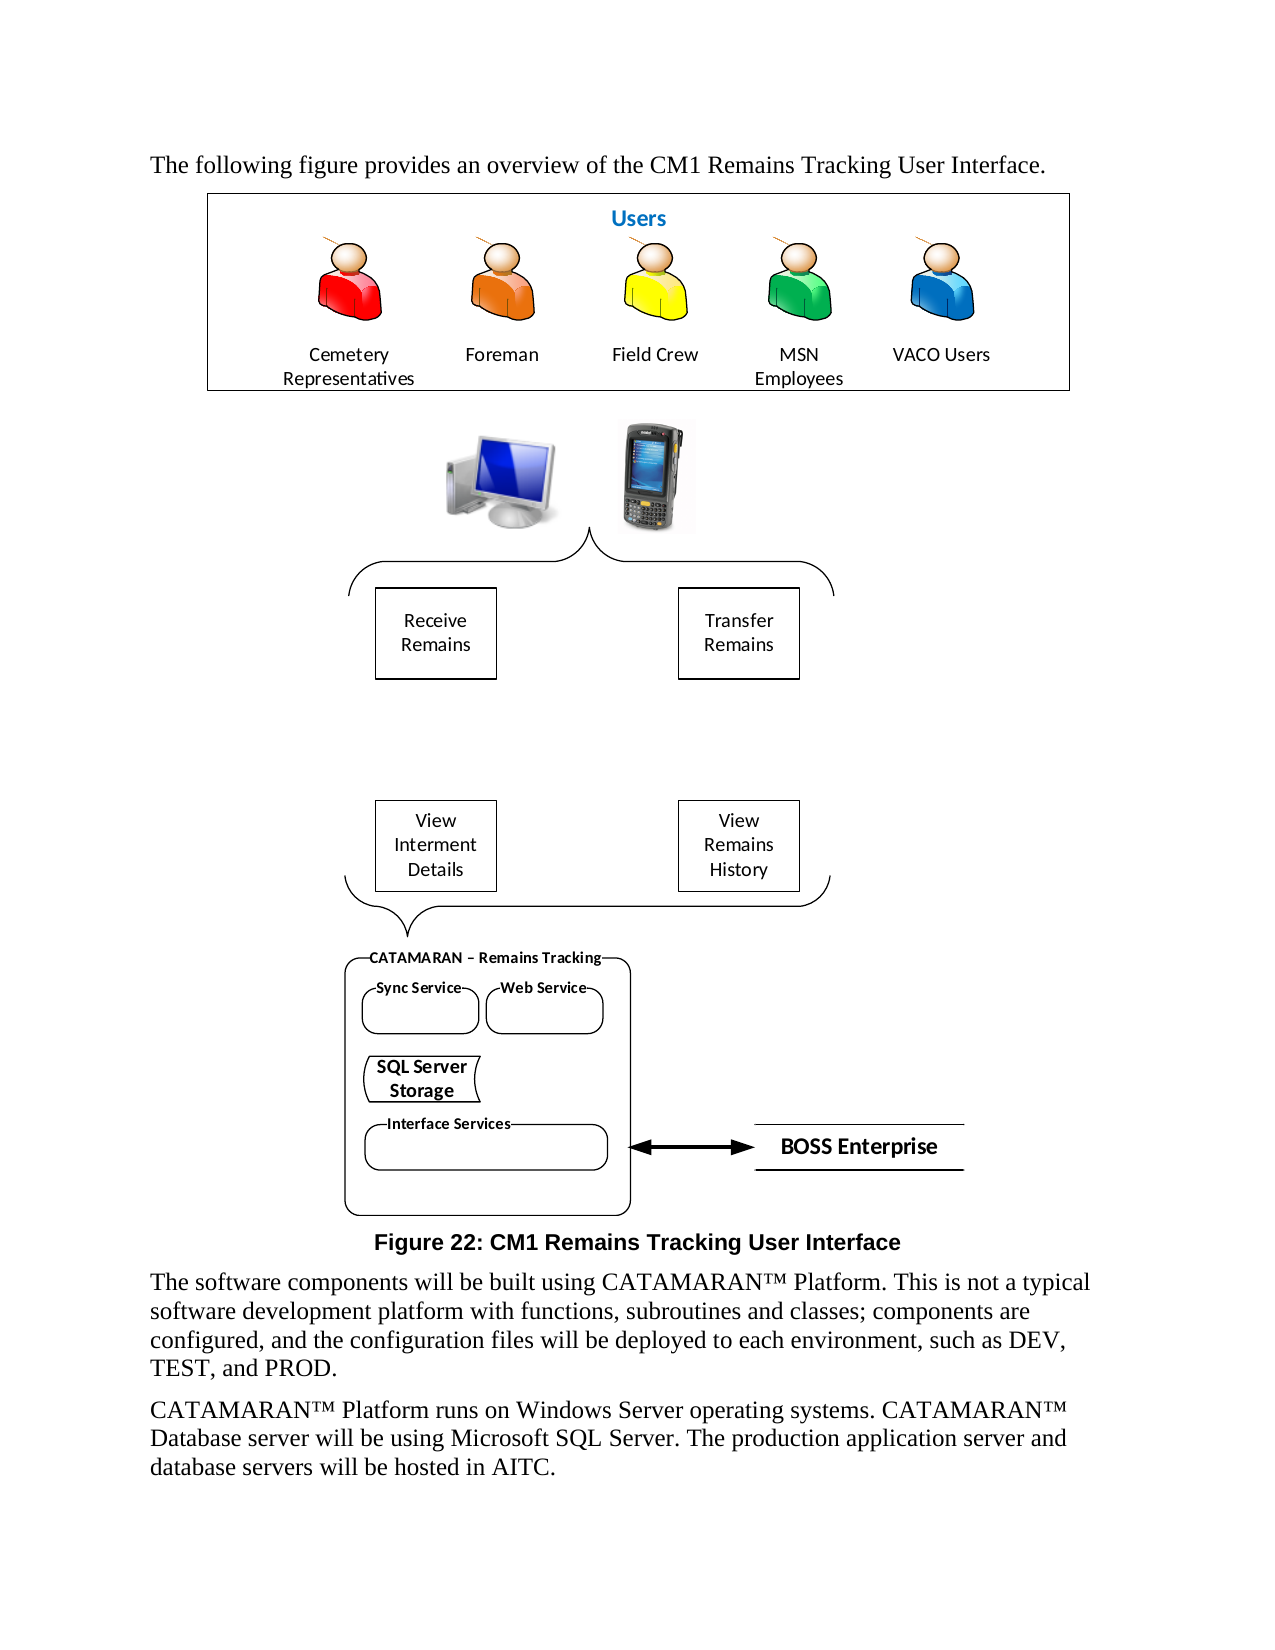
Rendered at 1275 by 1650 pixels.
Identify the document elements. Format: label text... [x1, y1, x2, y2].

text CATAMARAN™ Platform runs on Windows Server operating systems. CATAMARAN™ Database server will be using Microsoft SQL Server. The production application server and database servers will be hosted in AITC. [150, 1395, 1125, 1481]
text The software components will be built using CATAMARAN™ Platform. This is not a typical software development platform with functions, subroutines and classes; components are configured, and the configuration files will be deployed to each environment, such as DEV, TEST, and PROD. [150, 1267, 1125, 1382]
text The following figure provides an overview of the CM1 Remains Tracking User Interface. [150, 150, 1125, 179]
text Figure 22: CM1 Remains Tracking User Interface [150, 1228, 1125, 1255]
